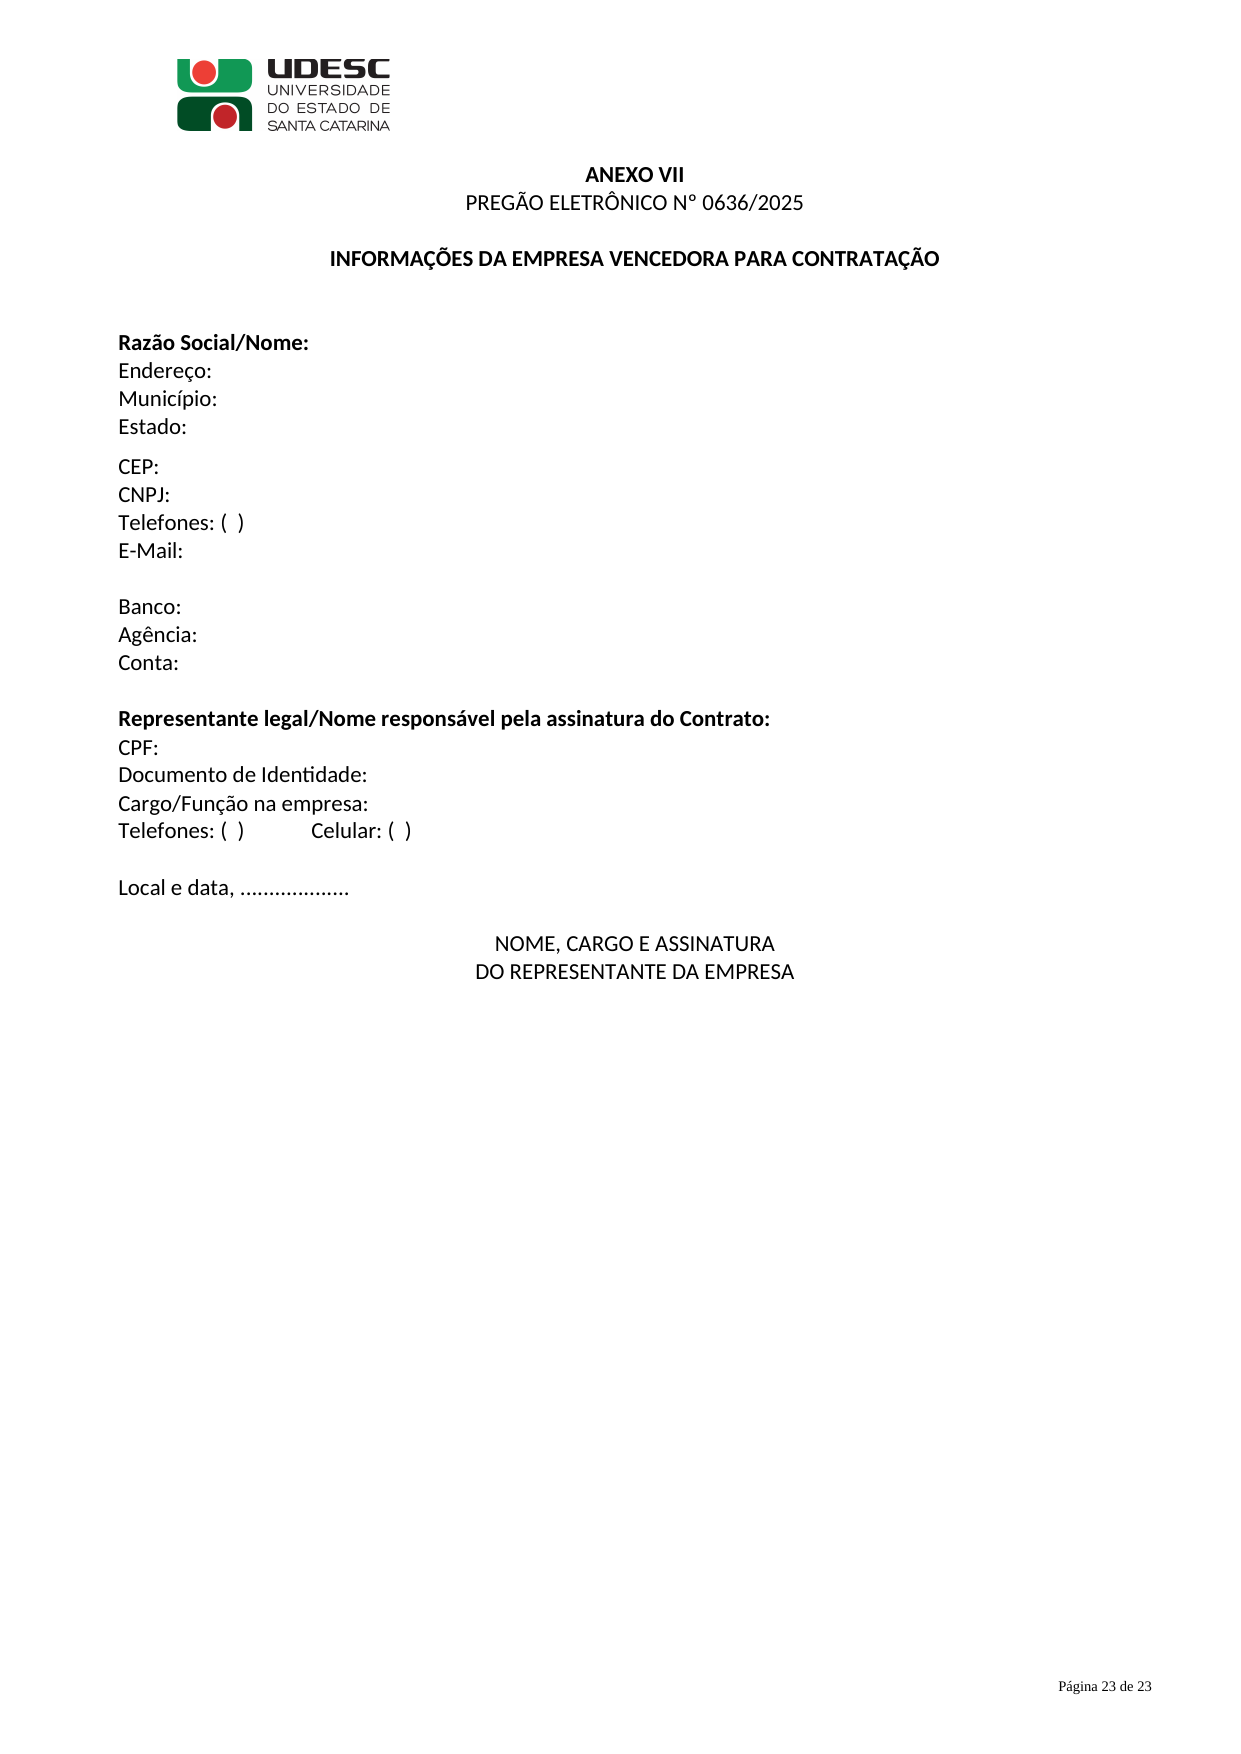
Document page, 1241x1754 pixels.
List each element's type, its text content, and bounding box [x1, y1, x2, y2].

text Cargo/Função na empresa: [118, 789, 1152, 817]
text Razão Social/Nome: [118, 328, 1152, 356]
text Representante legal/Nome responsável pela assinatura do Contrato: [118, 704, 1152, 733]
text E-Mail: [118, 536, 1152, 564]
text Telefones: ( ) [118, 508, 1152, 536]
text CPF: [118, 733, 1152, 761]
text Banco: [118, 592, 1152, 621]
list INFORMAÇÕES DA EMPRESA VENCEDORA PARA CONTRATAÇÃO [118, 244, 1152, 272]
text Telefones: ( ) Celular: ( ) [118, 817, 1152, 845]
text Estado: [118, 412, 1152, 440]
text NOME, CARGO E ASSINATURA [118, 929, 1152, 957]
text Local e data, ................... [118, 873, 1152, 901]
subtitle PREGÃO ELETRÔNICO Nº 0636/2025 [118, 188, 1152, 216]
text Agência: [118, 621, 1152, 648]
text ANEXO VII [118, 160, 1152, 188]
text Documento de Identidade: [118, 761, 1152, 789]
text Conta: [118, 648, 1152, 677]
picture [177, 59, 390, 131]
text Município: [118, 384, 1152, 412]
text CEP: [118, 452, 1152, 480]
text DO REPRESENTANTE DA EMPRESA [118, 957, 1152, 985]
text Endereço: [118, 356, 1152, 384]
text CNPJ: [118, 480, 1152, 508]
